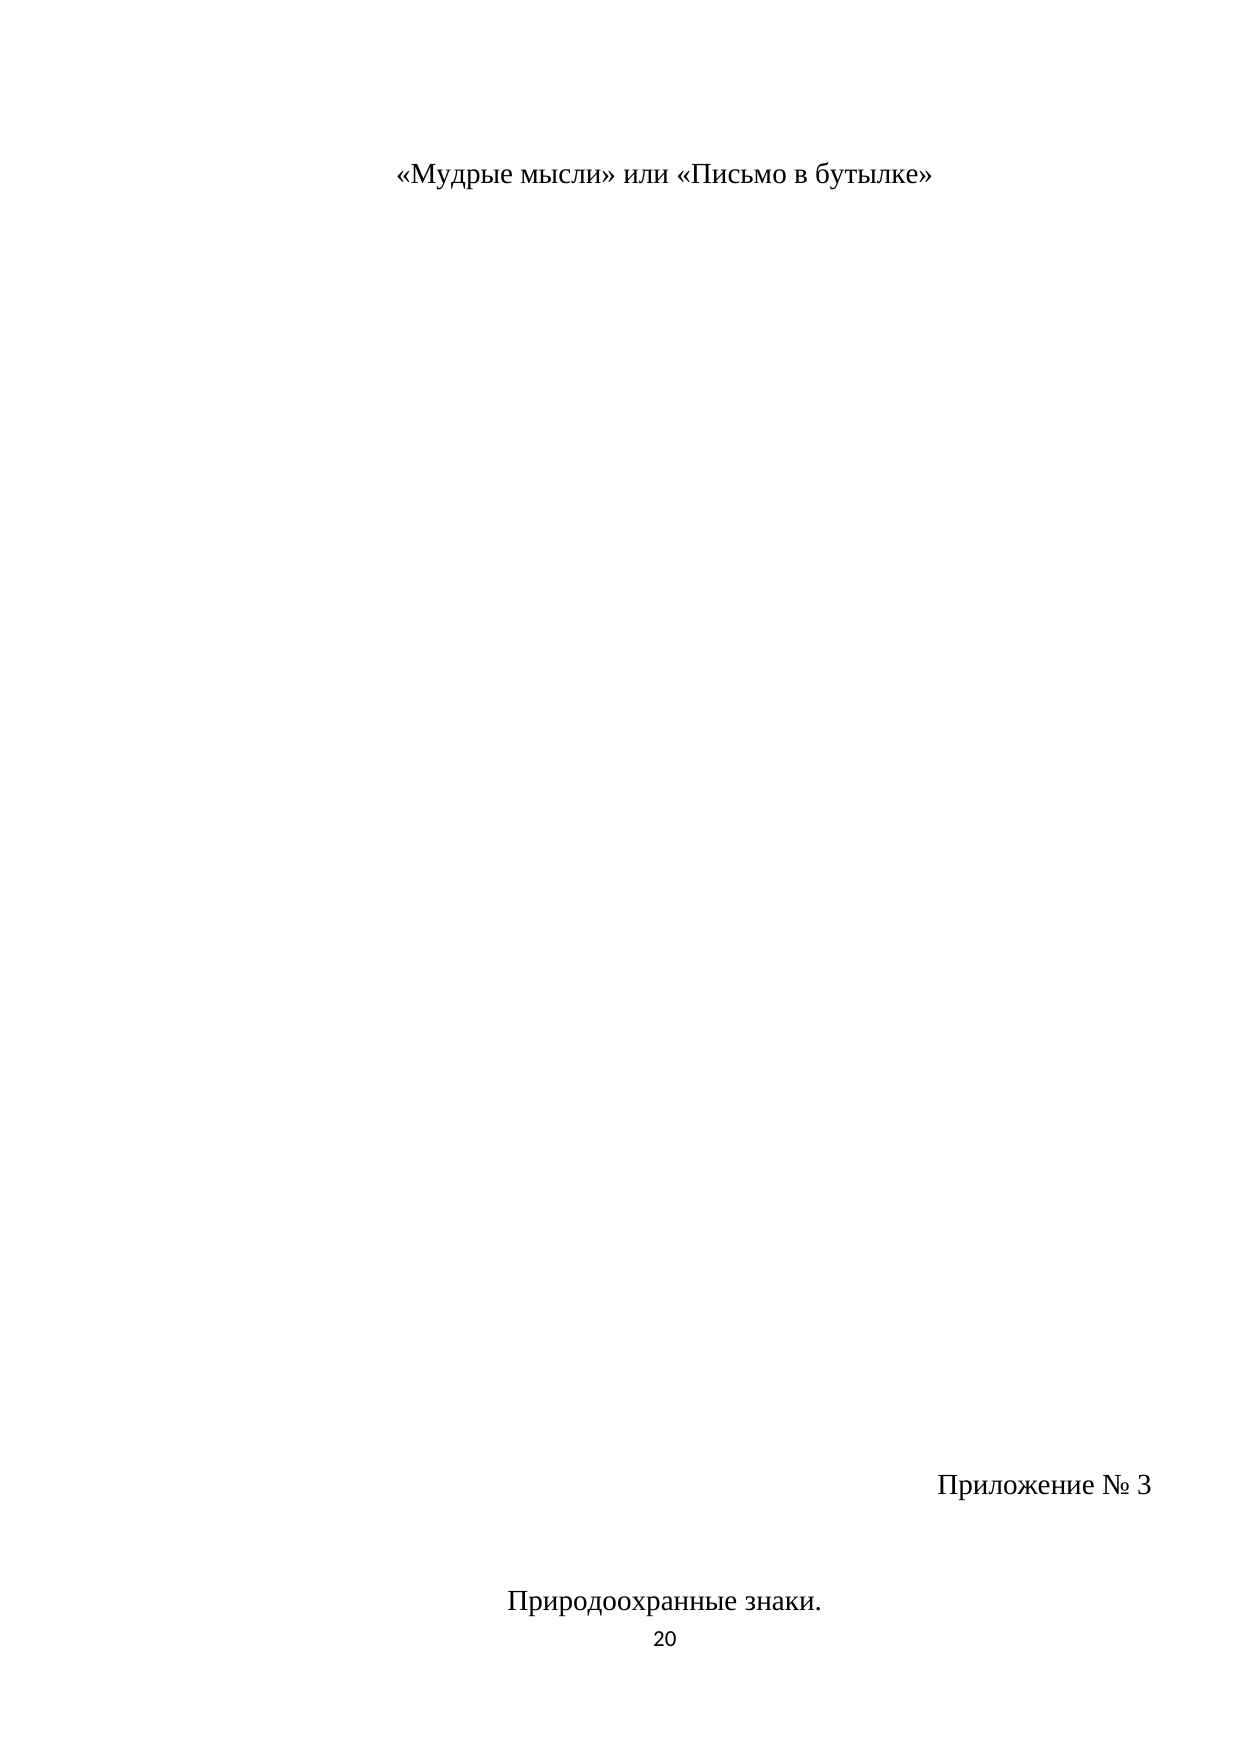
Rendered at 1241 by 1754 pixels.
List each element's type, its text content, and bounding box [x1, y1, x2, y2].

text Приложение № 3 [177, 1467, 1152, 1501]
text «Мудрые мысли» или «Письмо в бутылке» [177, 157, 1152, 190]
text Природоохранные знаки. [177, 1583, 1152, 1616]
